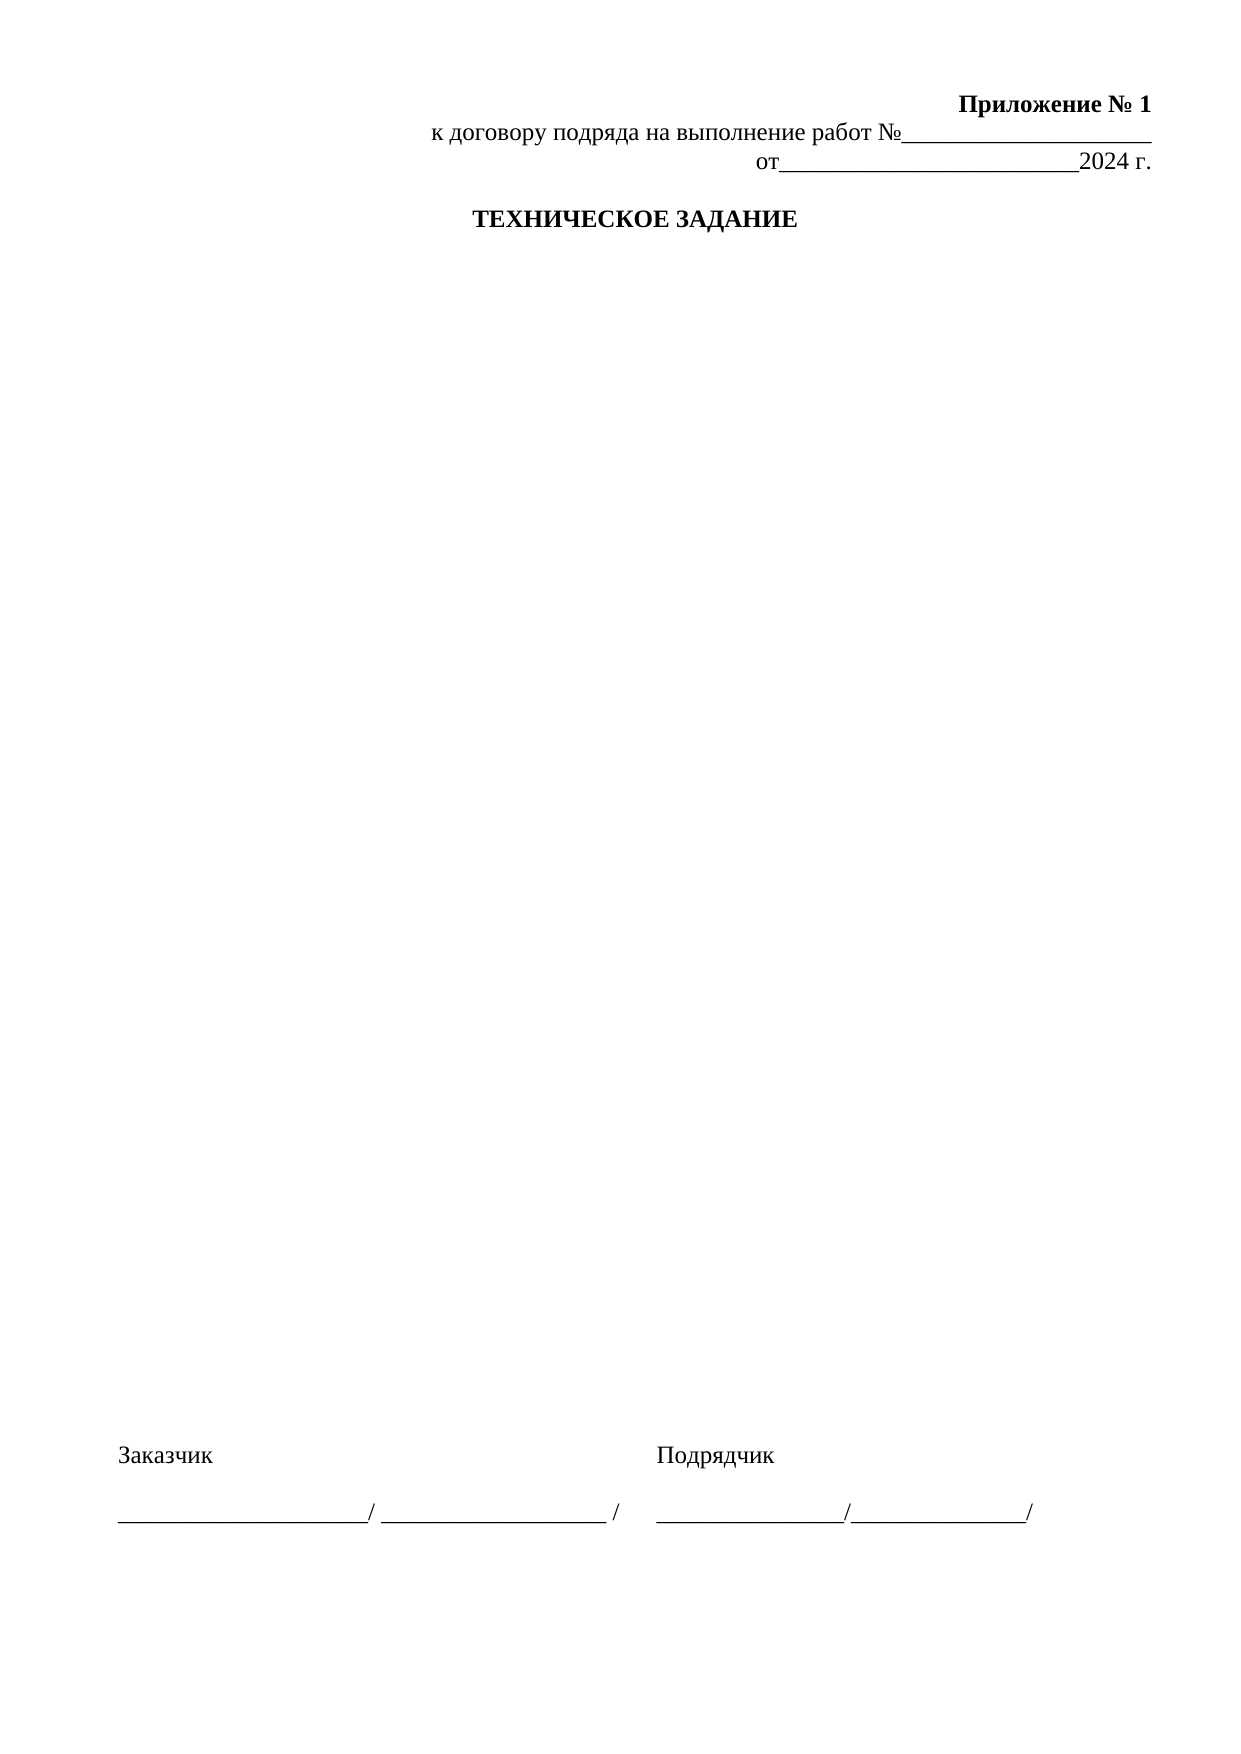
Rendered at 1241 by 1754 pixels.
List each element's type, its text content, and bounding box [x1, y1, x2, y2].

table_header Подрядчик _______________/______________/ [649, 1411, 1174, 1555]
text к договору подряда на выполнение работ №____________________ [118, 117, 1152, 146]
text ТЕХНИЧЕСКОЕ ЗАДАНИЕ [118, 204, 1152, 232]
table_header Заказчик ____________________/ __________________ / [111, 1411, 649, 1555]
text от________________________2024 г. [118, 146, 1152, 175]
text Приложение № 1 [118, 89, 1152, 117]
